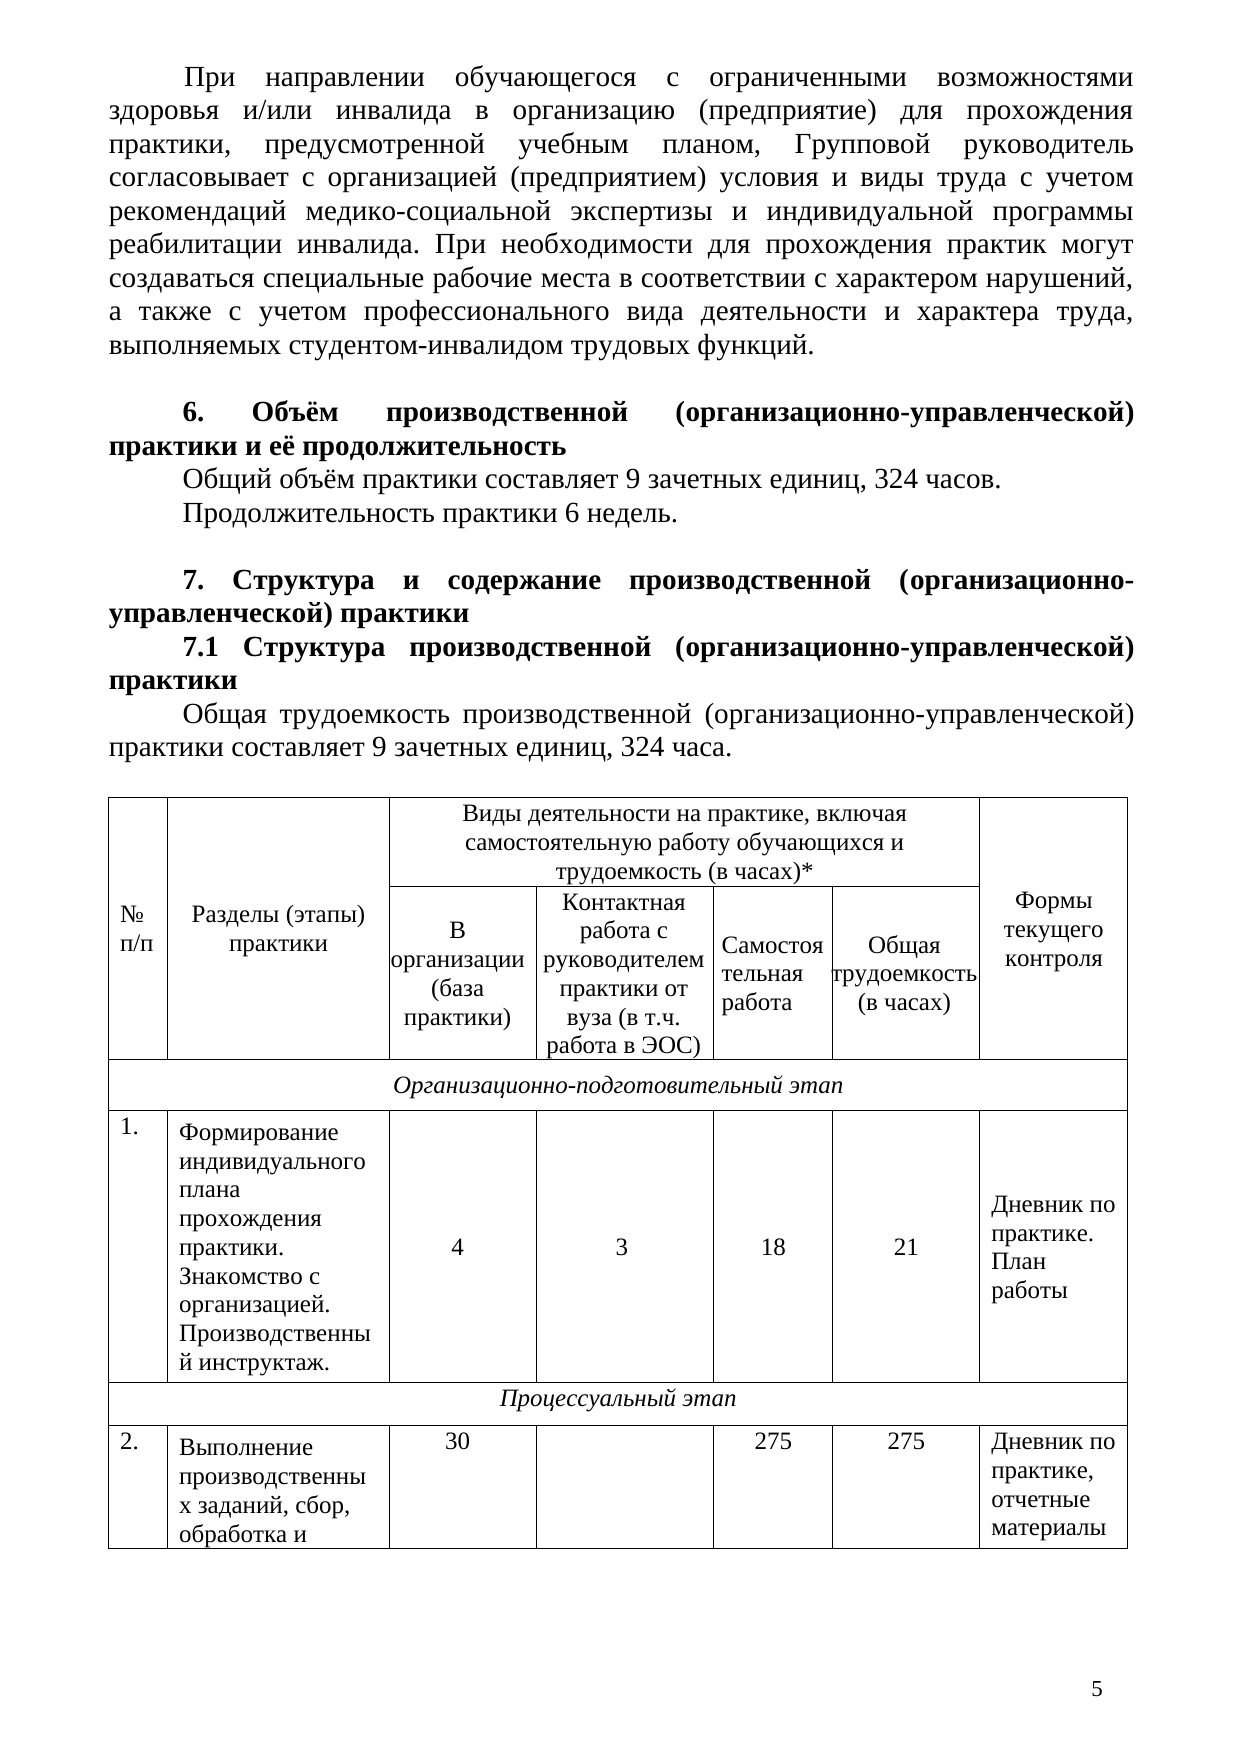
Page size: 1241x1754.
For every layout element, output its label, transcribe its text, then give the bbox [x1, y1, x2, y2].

table_cell [537, 1426, 713, 1547]
table_cell Самостоятельная работа [714, 887, 832, 1059]
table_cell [980, 1426, 1127, 1547]
table_cell Общая трудоемкость (в часах) [833, 887, 979, 1059]
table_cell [168, 1426, 389, 1547]
table_cell 18 [714, 1111, 832, 1382]
text 7. Структура и содержание производственной (организационно-управленческой) практики [108, 562, 1134, 629]
table_cell Контактная работа с руководителем практики от вуза (в т.ч. работа в ЭОС) [537, 887, 713, 1059]
table_cell 4 [390, 1111, 536, 1382]
table_header Формы текущего контроля [980, 798, 1127, 1059]
text При направлении обучающегося с ограниченными возможностями здоровья и/или инвалида в организацию (предприятие) для прохождения практики, предусмотренной учебным планом, Групповой руководитель согласовывает с организацией (предприятием) условия и виды труда с учетом рекомендаций медико-социальной экспертизы и индивидуальной программы реабилитации инвалида. При необходимости для прохождения практик могут создаваться специальные рабочие места в соответствии с характером нарушений, а также с учетом профессионального вида деятельности и характера труда, выполняемых студентом-инвалидом трудовых функций. [108, 59, 1134, 361]
table_cell 3 [537, 1111, 713, 1382]
table_cell Организационно-подготовительный этап [109, 1060, 1127, 1110]
text Общая трудоемкость производственной (организационно-управленческой) практики составляет 9 зачетных единиц, 324 часа. [108, 696, 1134, 763]
table_cell Процессуальный этап [109, 1383, 1127, 1425]
table_cell 21 [833, 1111, 979, 1382]
text Общий объём практики составляет 9 зачетных единиц, 324 часов. [108, 461, 1134, 495]
table_header Виды деятельности на практике, включая самостоятельную работу обучающихся и трудоемкость (в часах)* [390, 798, 979, 886]
table_cell 1. [109, 1111, 167, 1382]
text 6. Объём производственной (организационно-управленческой) практики и её продолжительность [108, 394, 1134, 461]
table_cell Формирование индивидуального плана прохождения практики. Знакомство с организацией. Производственный инструктаж. [168, 1111, 389, 1382]
table_cell 275 [714, 1426, 832, 1547]
table_cell 275 [833, 1426, 979, 1547]
text Продолжительность практики 6 недель. [108, 495, 1134, 528]
table_cell В организации (база практики) [390, 887, 536, 1059]
table_cell 30 [390, 1426, 536, 1547]
table_header Разделы (этапы) практики [168, 798, 389, 1059]
table_header № п/п [109, 798, 167, 1059]
table_cell Дневник по практике. План работы [980, 1111, 1127, 1382]
text 7.1 Структура производственной (организационно-управленческой) практики [108, 629, 1134, 696]
table_cell 2. [109, 1426, 167, 1547]
